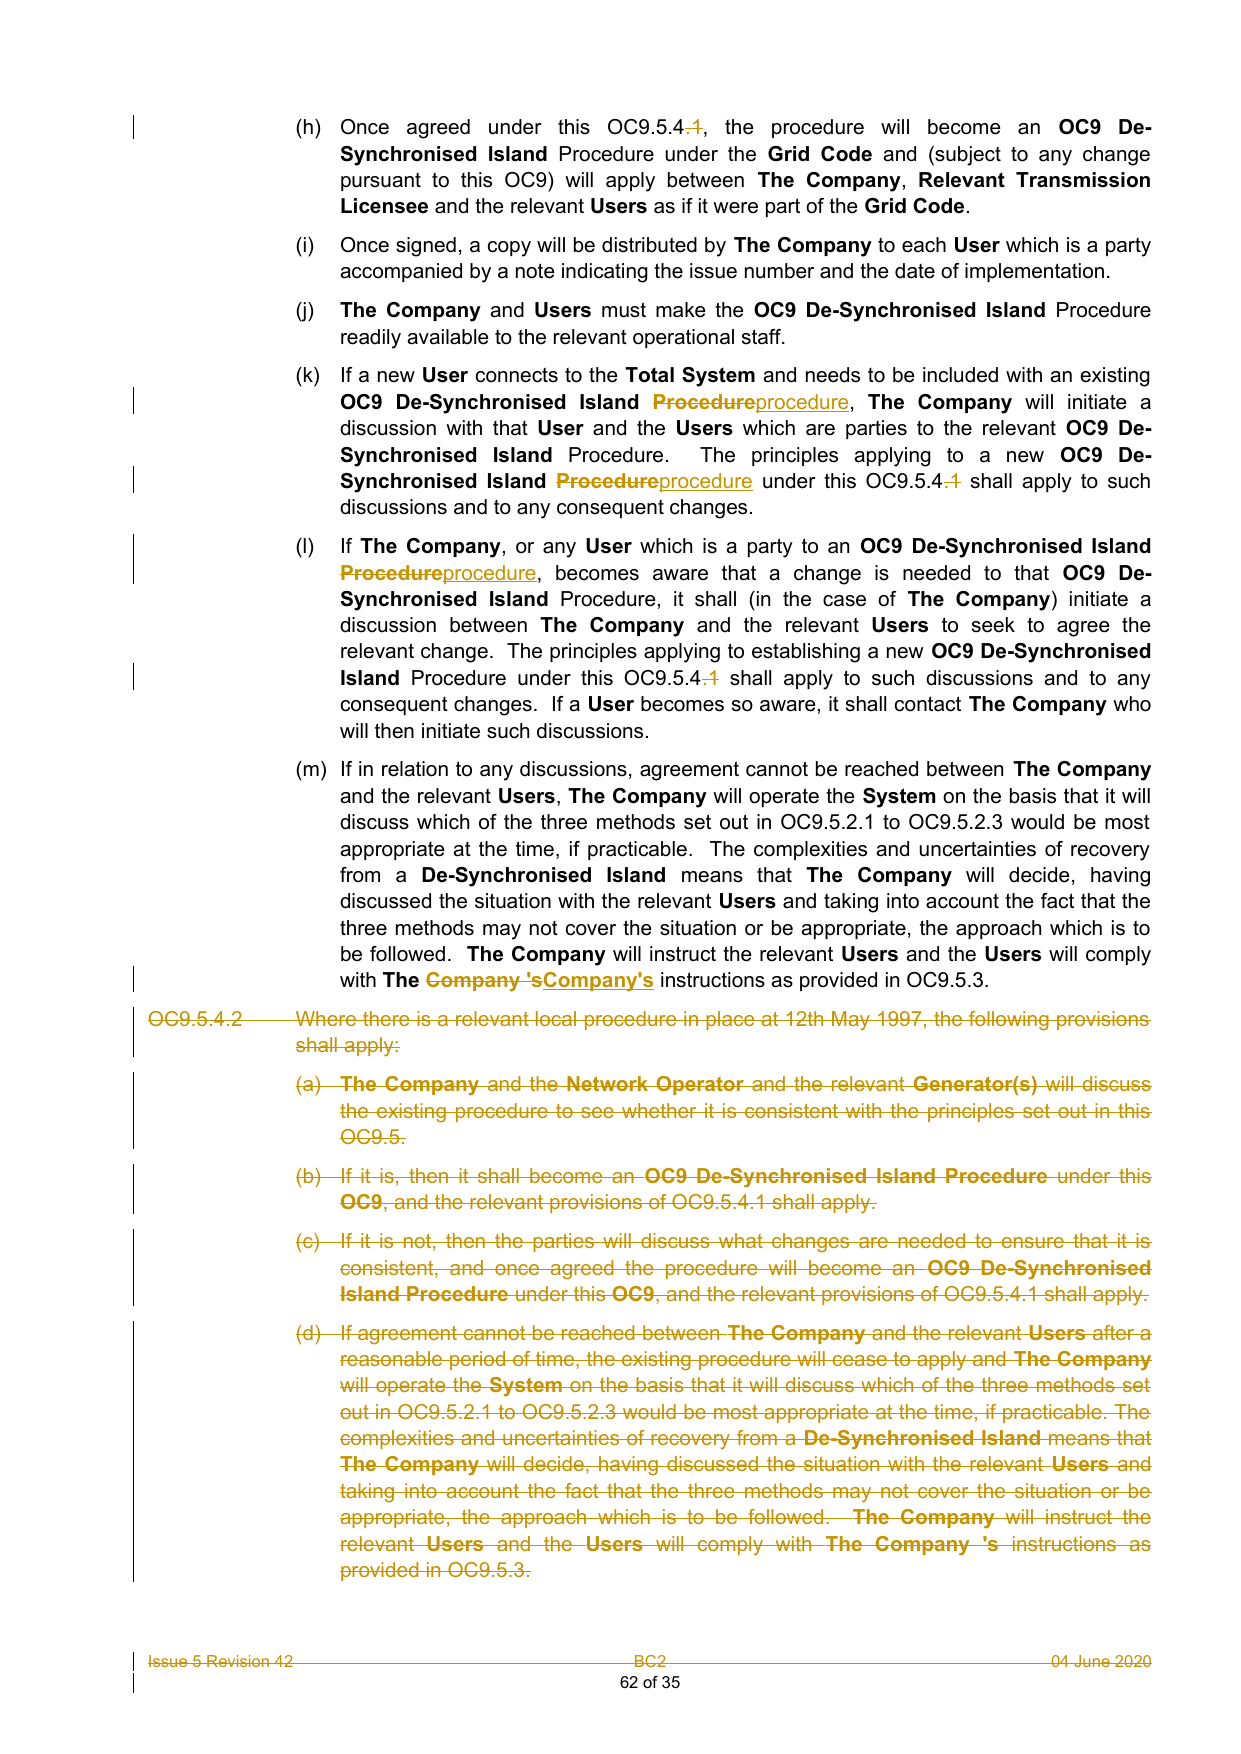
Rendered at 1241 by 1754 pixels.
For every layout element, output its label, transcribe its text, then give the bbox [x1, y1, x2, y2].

text (k) If a new User connects to the Total System and needs to be included with an existing OC9 De-Synchronised Island , The Company will initiate a discussion with that User and the Users which are parties to the relevant OC9 De-Synchronised Island Procedure. The principles applying to a new OC9 De-Synchronised Island under this OC9.5.4 shall apply to such discussions and to any consequent changes. [295, 363, 1152, 519]
text (j) The Company and Users must make the OC9 De-Synchronised Island Procedure readily available to the relevant operational staff. [295, 298, 1152, 348]
text (m) If in relation to any discussions, agreement cannot be reached between The Company and the relevant Users, The Company will operate the System on the basis that it will discuss which of the three methods set out in OC9.5.2.1 to OC9.5.2.3 would be most appropriate at the time, if practicable. The complexities and uncertainties of recovery from a De-Synchronised Island means that The Company will decide, having discussed the situation with the relevant Users and taking into account the fact that the three methods may not cover the situation or be appropriate, the approach which is to be followed. The Company will instruct the relevant Users and the Users will comply with The instructions as provided in OC9.5.3. [295, 757, 1152, 992]
text (i) Once signed, a copy will be distributed by The Company to each User which is a party accompanied by a note indicating the issue number and the date of implementation. [295, 233, 1152, 283]
text (h) Once agreed under this OC9.5.4, the procedure will become an OC9 De-Synchronised Island Procedure under the Grid Code and (subject to any change pursuant to this OC9) will apply between The Company, Relevant Transmission Licensee and the relevant Users as if it were part of the Grid Code. [295, 115, 1152, 218]
text (l) If The Company, or any User which is a party to an OC9 De-Synchronised Island , becomes aware that a change is needed to that OC9 De-Synchronised Island Procedure, it shall (in the case of The Company) initiate a discussion between The Company and the relevant Users to seek to agree the relevant change. The principles applying to establishing a new OC9 De-Synchronised Island Procedure under this OC9.5.4 shall apply to such discussions and to any consequent changes. If a User becomes so aware, it shall contact The Company who will then initiate such discussions. [295, 534, 1152, 742]
